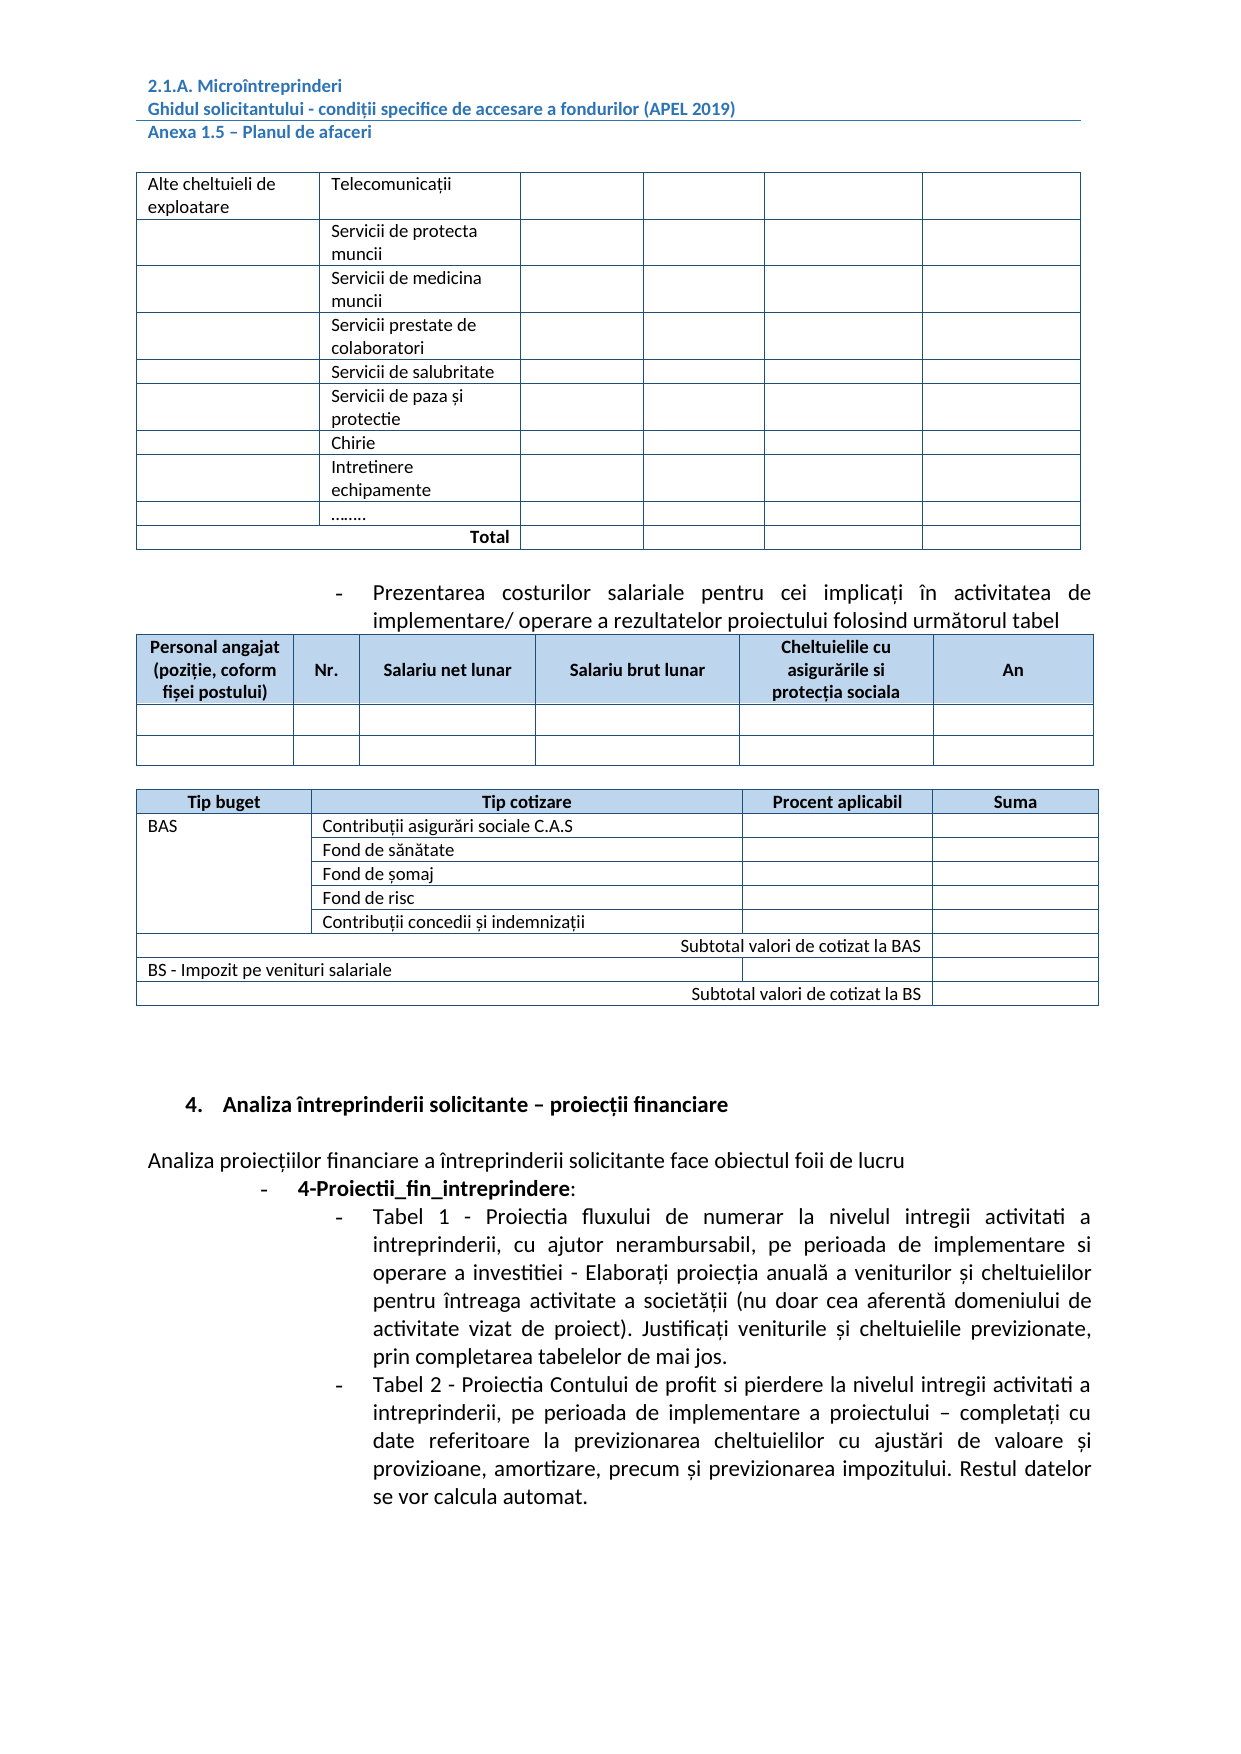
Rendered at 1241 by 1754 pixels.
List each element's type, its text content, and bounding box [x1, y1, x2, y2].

table_cell [137, 384, 319, 430]
table_header Cheltuielile cu asigurările si protecția sociala [740, 635, 933, 703]
list Prezentarea costurilor salariale pentru cei implicați în activitatea de implementare/ operare a rezultatelor proiectului folosind următorul tabel [335, 578, 1093, 634]
list 4-Proiectii_fin_intreprindere: [260, 1174, 1093, 1202]
table_cell [137, 313, 319, 359]
table_cell Servicii prestate de colaboratori [320, 313, 520, 359]
table_cell [743, 814, 932, 837]
table_header Salariu net lunar [360, 635, 535, 703]
table_cell [923, 455, 1080, 501]
table_cell [933, 838, 1098, 861]
list Tabel 1 - Proiectia fluxului de numerar la nivelul intregii activitati a intreprinderii, cu ajutor nerambursabil, pe perioada de implementare si operare a investitiei - Elaborați proiecția anuală a veniturilor și cheltuielilor pentru întreaga activitate a societății (nu doar cea aferentă domeniului de activitate vizat de proiect). Justificați veniturile și cheltuielile previzionate, prin completarea tabelelor de mai jos. [335, 1202, 1093, 1370]
table_header An [934, 635, 1093, 703]
table_cell [536, 736, 739, 765]
table_cell Subtotal valori de cotizat la BS [137, 982, 932, 1005]
table_cell [933, 886, 1098, 909]
table_cell [644, 266, 764, 312]
table_cell [765, 360, 922, 383]
table_cell [644, 502, 764, 525]
table_cell [765, 502, 922, 525]
table_cell [923, 431, 1080, 454]
table_cell Contribuții concedii și indemnizații [312, 910, 742, 933]
table_cell [294, 705, 359, 734]
table_cell [521, 220, 643, 265]
table_cell BS - Impozit pe venituri salariale [137, 958, 742, 981]
table_cell [137, 220, 319, 265]
table_cell [923, 384, 1080, 430]
table_cell [360, 736, 535, 765]
table_cell [521, 266, 643, 312]
table_cell Chirie [320, 431, 520, 454]
table_cell Total [137, 526, 520, 549]
table_cell Alte cheltuieli de exploatare [137, 173, 319, 218]
table_cell [521, 313, 643, 359]
table_cell Telecomunicații [320, 173, 520, 218]
table_cell Contribuții asigurări sociale C.A.S [312, 814, 742, 837]
table_cell Servicii de paza și protectie [320, 384, 520, 430]
table_header Salariu brut lunar [536, 635, 739, 703]
list Tabel 2 - Proiectia Contului de profit si pierdere la nivelul intregii activitati a intreprinderii, pe perioada de implementare a proiectului – completați cu date referitoare la previzionarea cheltuielilor cu ajustări de valoare și provizioane, amortizare, precum și previzionarea impozitului. Restul datelor se vor calcula automat. [335, 1370, 1093, 1510]
table_cell [933, 982, 1098, 1005]
table_cell [743, 910, 932, 933]
table_cell [521, 526, 643, 549]
table_cell [933, 862, 1098, 885]
table_cell Intretinere echipamente [320, 455, 520, 501]
table_header Personal angajat (poziție, coform fișei postului) [137, 635, 293, 703]
table_cell [521, 502, 643, 525]
table_cell [137, 266, 319, 312]
table_cell [644, 313, 764, 359]
table_cell [933, 958, 1098, 981]
table_cell [743, 838, 932, 861]
table_cell [644, 173, 764, 218]
table_cell [137, 705, 293, 734]
table_cell [765, 173, 922, 218]
table_cell [644, 384, 764, 430]
table_cell [743, 958, 932, 981]
table_cell Fond de șomaj [312, 862, 742, 885]
table_cell [934, 705, 1093, 734]
table_cell [521, 455, 643, 501]
table_cell BAS [137, 814, 311, 933]
table_cell [137, 431, 319, 454]
table_cell Servicii de protecta muncii [320, 220, 520, 265]
table_header Procent aplicabil [743, 790, 932, 813]
table_cell [765, 526, 922, 549]
table_cell [933, 910, 1098, 933]
table_cell [521, 173, 643, 218]
table_cell [765, 313, 922, 359]
table_cell [765, 431, 922, 454]
table_cell [644, 431, 764, 454]
table_cell Fond de sănătate [312, 838, 742, 861]
table_cell [923, 220, 1080, 265]
table_cell Subtotal valori de cotizat la BAS [137, 934, 932, 957]
table_header Tip buget [137, 790, 311, 813]
table_cell Fond de risc [312, 886, 742, 909]
table_cell [743, 886, 932, 909]
table_cell [137, 455, 319, 501]
table_cell [923, 313, 1080, 359]
table_cell [923, 502, 1080, 525]
table_cell …….. [320, 502, 520, 525]
table_cell [923, 360, 1080, 383]
table_cell [360, 705, 535, 734]
list Analiza întreprinderii solicitante – proiecții financiare [185, 1090, 1093, 1118]
table_header Nr. [294, 635, 359, 703]
table_cell [137, 502, 319, 525]
table_cell [765, 266, 922, 312]
text Analiza proiecțiilor financiare a întreprinderii solicitante face obiectul foii de lucru [148, 1146, 1093, 1174]
table_cell Servicii de salubritate [320, 360, 520, 383]
table_cell [923, 526, 1080, 549]
table_cell [934, 736, 1093, 765]
table_header Tip cotizare [312, 790, 742, 813]
table_cell [765, 220, 922, 265]
table_cell [743, 862, 932, 885]
table_cell Servicii de medicina muncii [320, 266, 520, 312]
table_cell [923, 173, 1080, 218]
table_cell [644, 220, 764, 265]
table_cell [536, 705, 739, 734]
table_cell [644, 526, 764, 549]
table_cell [740, 736, 933, 765]
table_cell [521, 360, 643, 383]
table_cell [137, 736, 293, 765]
table_cell [521, 431, 643, 454]
table_header Suma [933, 790, 1098, 813]
table_cell [933, 814, 1098, 837]
table_cell [765, 384, 922, 430]
table_cell [521, 384, 643, 430]
table_cell [765, 455, 922, 501]
table_cell [933, 934, 1098, 957]
table_cell [740, 705, 933, 734]
table_cell [644, 360, 764, 383]
table_cell [294, 736, 359, 765]
table_cell [644, 455, 764, 501]
table_cell [137, 360, 319, 383]
table_cell [923, 266, 1080, 312]
